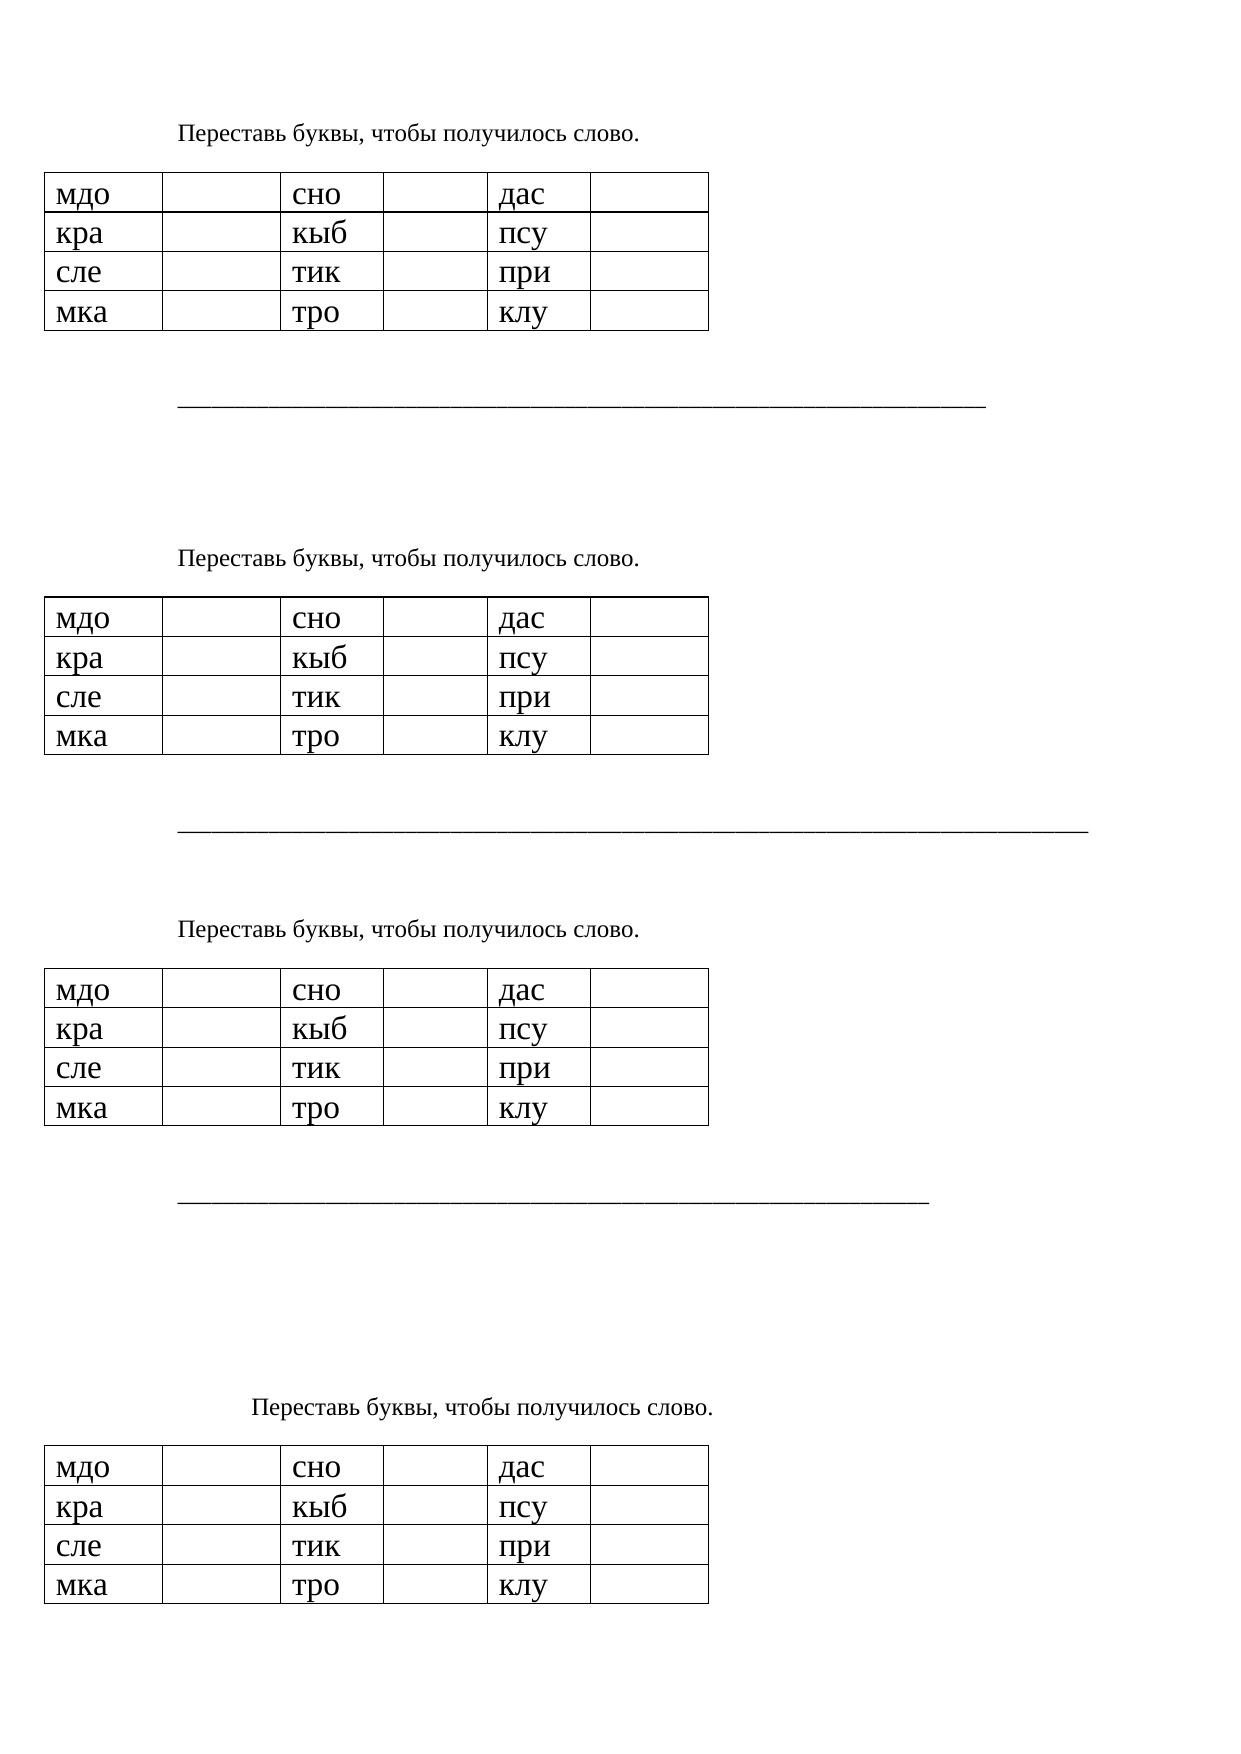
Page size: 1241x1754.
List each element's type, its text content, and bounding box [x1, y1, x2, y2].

table_cell [163, 716, 280, 754]
table_cell кыб [281, 213, 383, 251]
text __________________________________________________________________ [177, 1179, 1152, 1207]
table_cell кра [45, 213, 162, 251]
table_cell кра [45, 1008, 162, 1047]
table_cell тик [281, 676, 383, 714]
table_cell кра [45, 1486, 162, 1524]
table_cell [163, 1565, 280, 1603]
table_cell [591, 676, 708, 714]
table_cell сле [45, 252, 162, 290]
table_cell при [488, 676, 590, 714]
table_cell мка [45, 716, 162, 754]
table_cell сле [45, 676, 162, 714]
table_cell при [488, 252, 590, 290]
table_header [163, 969, 280, 1007]
table_cell [591, 716, 708, 754]
table_cell тро [281, 716, 383, 754]
table_cell тик [281, 252, 383, 290]
table_header дас [488, 1446, 590, 1485]
table_cell [591, 291, 708, 329]
table_cell тик [281, 1048, 383, 1086]
table_cell тик [281, 1525, 383, 1563]
table_header [591, 598, 708, 636]
table_header [591, 969, 708, 1007]
text Переставь буквы, чтобы получилось слово. [177, 118, 1152, 147]
table_header сно [281, 1446, 383, 1485]
table_header [591, 1446, 708, 1485]
table_header сно [281, 969, 383, 1007]
table_cell [384, 676, 487, 714]
table_header дас [488, 173, 590, 211]
table_cell [591, 1486, 708, 1524]
table_cell [384, 1565, 487, 1603]
table_cell [163, 637, 280, 675]
table_cell псу [488, 213, 590, 251]
table_cell кра [45, 637, 162, 675]
table_cell клу [488, 1565, 590, 1603]
table_cell псу [488, 637, 590, 675]
table_cell клу [488, 291, 590, 329]
table_cell [384, 716, 487, 754]
table_cell сле [45, 1048, 162, 1086]
table_cell [163, 1087, 280, 1125]
table_cell [163, 291, 280, 329]
table_header [384, 969, 487, 1007]
table_cell [384, 252, 487, 290]
table_cell [384, 637, 487, 675]
table_header [163, 1446, 280, 1485]
table_header [384, 598, 487, 636]
table_cell [163, 1486, 280, 1524]
table_cell мка [45, 291, 162, 329]
table_cell [163, 1525, 280, 1563]
table_cell [384, 1525, 487, 1563]
table_header мдо [45, 969, 162, 1007]
table_cell кыб [281, 1008, 383, 1047]
table_cell [591, 1008, 708, 1047]
table_cell [163, 1008, 280, 1047]
table_cell [384, 1486, 487, 1524]
table_header [384, 173, 487, 211]
table_cell [591, 213, 708, 251]
table_cell псу [488, 1486, 590, 1524]
table_cell [163, 213, 280, 251]
table_cell кыб [281, 1486, 383, 1524]
table_header мдо [45, 1446, 162, 1485]
table_header дас [488, 969, 590, 1007]
table_header мдо [45, 598, 162, 636]
table_cell кыб [281, 637, 383, 675]
table_cell [163, 252, 280, 290]
table_header [591, 173, 708, 211]
table_header [163, 598, 280, 636]
table_cell [163, 676, 280, 714]
text Переставь буквы, чтобы получилось слово. [177, 914, 1152, 943]
table_cell [384, 291, 487, 329]
table_cell [384, 1087, 487, 1125]
table_cell при [488, 1048, 590, 1086]
table_cell тро [281, 291, 383, 329]
table_cell мка [45, 1565, 162, 1603]
table_cell [591, 1048, 708, 1086]
text ________________________________________________________________________________ [177, 808, 1152, 836]
table_cell клу [488, 1087, 590, 1125]
table_cell [591, 1087, 708, 1125]
text Переставь буквы, чтобы получилось слово. [177, 543, 1152, 571]
table_cell [591, 1525, 708, 1563]
table_cell сле [45, 1525, 162, 1563]
table_header дас [488, 598, 590, 636]
table_cell тро [281, 1087, 383, 1125]
table_header [384, 1446, 487, 1485]
table_cell [163, 1048, 280, 1086]
table_cell при [488, 1525, 590, 1563]
table_cell [384, 213, 487, 251]
text _______________________________________________________________________ [177, 383, 1152, 412]
table_header [163, 173, 280, 211]
table_cell [591, 637, 708, 675]
table_cell мка [45, 1087, 162, 1125]
table_header мдо [45, 173, 162, 211]
table_cell тро [281, 1565, 383, 1603]
table_cell клу [488, 716, 590, 754]
table_cell [591, 252, 708, 290]
table_cell [384, 1048, 487, 1086]
text Переставь буквы, чтобы получилось слово. [177, 1392, 1152, 1420]
table_cell [384, 1008, 487, 1047]
table_header сно [281, 598, 383, 636]
table_cell псу [488, 1008, 590, 1047]
table_header сно [281, 173, 383, 211]
table_cell [591, 1565, 708, 1603]
